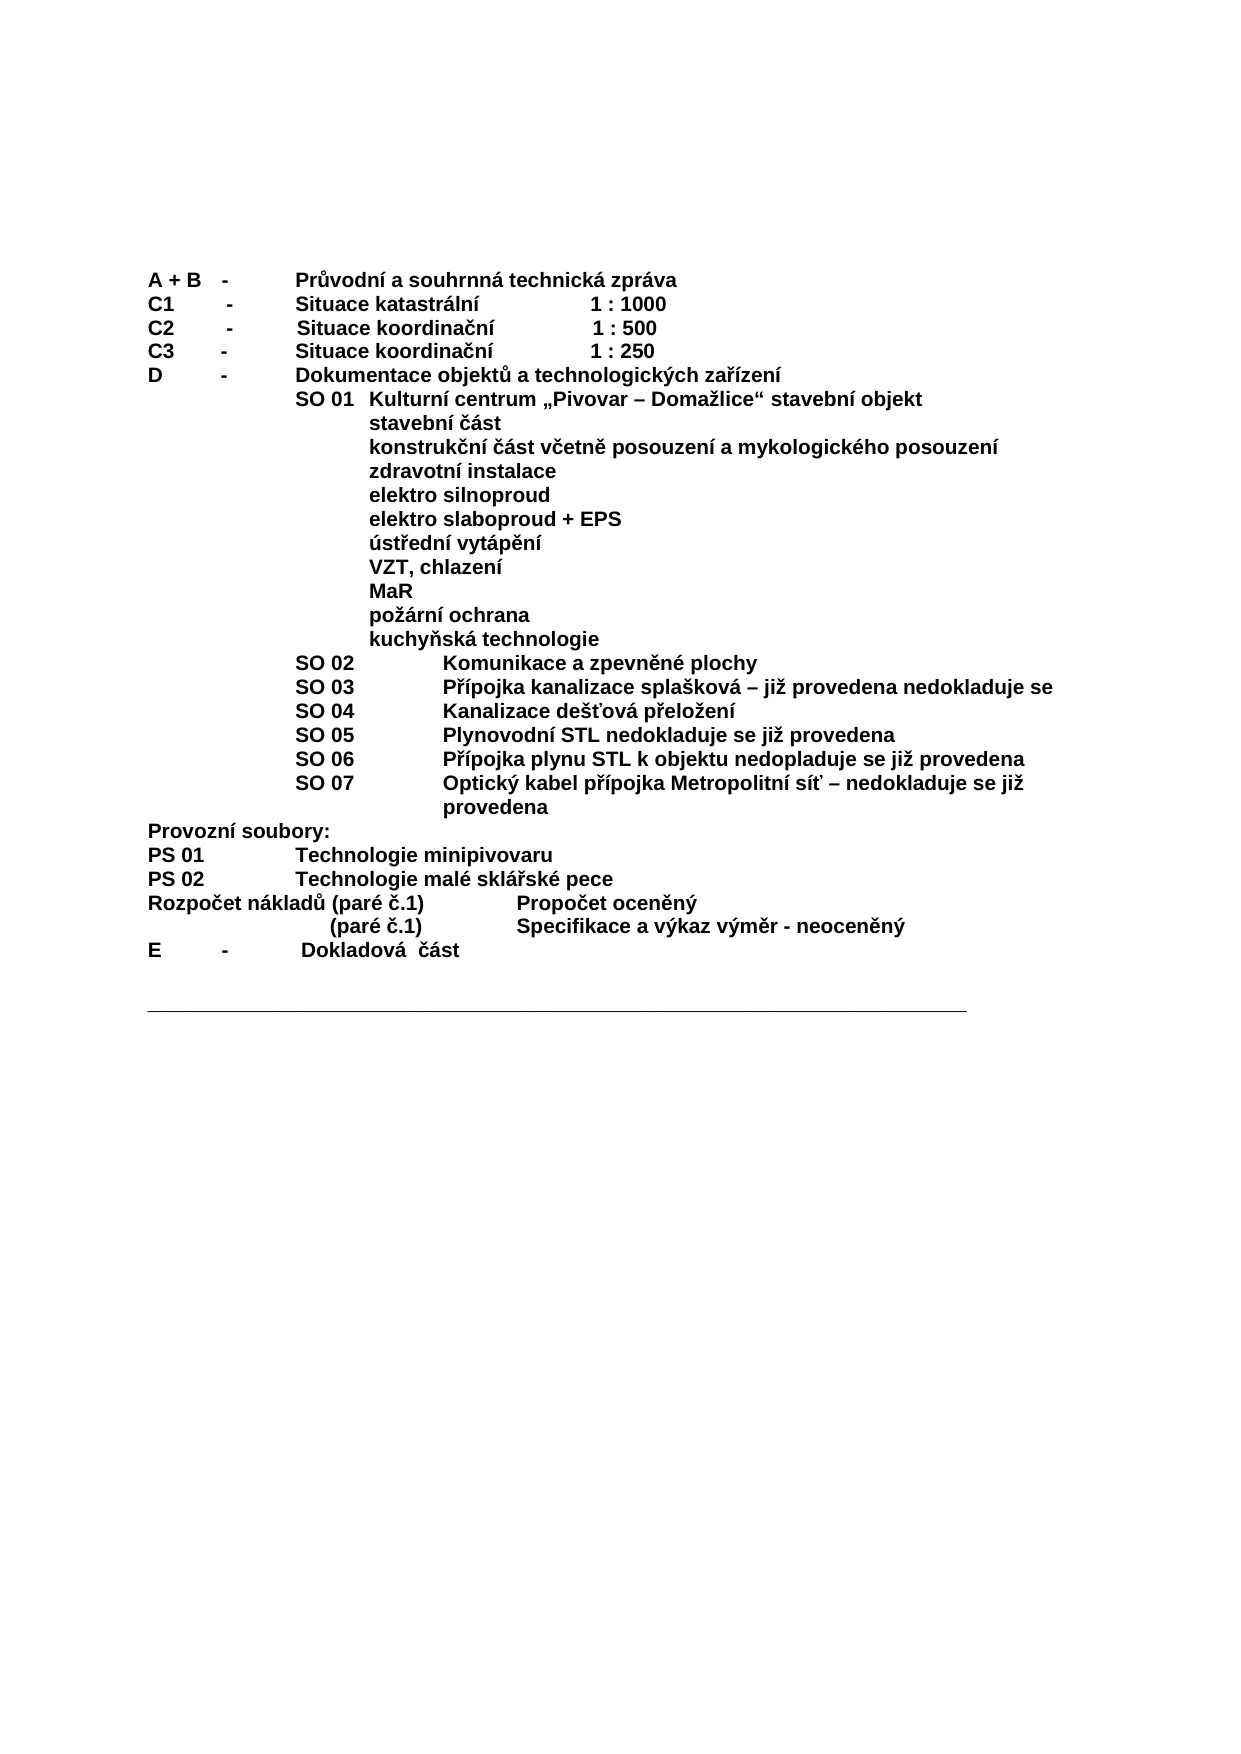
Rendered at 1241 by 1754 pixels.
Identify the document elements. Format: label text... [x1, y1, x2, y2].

text konstrukční část včetně posouzení a mykologického posouzení [148, 435, 1093, 459]
text PS 01 Technologie minipivovaru [148, 842, 1093, 866]
text D - Dokumentace objektů a technologických zařízení [148, 363, 1093, 387]
text C3 - Situace koordinační 1 : 250 [148, 339, 1093, 363]
text ústřední vytápění [148, 531, 1093, 555]
text SO 05 Plynovodní STL nedokladuje se již provedena [148, 723, 1093, 747]
text SO 01 Kulturní centrum „Pivovar – Domažlice“ stavební objekt [148, 387, 1093, 411]
text A + B - Průvodní a souhrnná technická zpráva [148, 267, 1093, 291]
text kuchyňská technologie [148, 627, 1093, 651]
text elektro silnoproud [148, 483, 1093, 507]
text zdravotní instalace [148, 459, 1093, 483]
text SO 04 Kanalizace dešťová přeložení [148, 699, 1093, 723]
text Rozpočet nákladů (paré č.1) Propočet oceněný [148, 890, 1093, 914]
text SO 02 Komunikace a zpevněné plochy [148, 651, 1093, 675]
text Provozní soubory: [148, 818, 1093, 842]
text požární ochrana [148, 603, 1093, 627]
text C1 - Situace katastrální 1 : 1000 [148, 291, 1093, 315]
text ___________________________________________________________ [148, 986, 1093, 1015]
text SO 03 Přípojka kanalizace splašková – již provedena nedokladuje se [148, 675, 1093, 699]
text E - Dokladová část [148, 938, 1093, 962]
text stavební část [148, 411, 1093, 435]
text VZT, chlazení [148, 555, 1093, 579]
text SO 07 Optický kabel přípojka Metropolitní síť – nedokladuje se již [148, 771, 1093, 794]
text elektro slaboproud + EPS [148, 507, 1093, 531]
text provedena [369, 794, 1093, 818]
text C2 - Situace koordinační 1 : 500 [148, 315, 1093, 339]
text SO 06 Přípojka plynu STL k objektu nedopladuje se již provedena [148, 747, 1093, 771]
text (paré č.1) Specifikace a výkaz výměr - neoceněný [148, 914, 1093, 938]
text MaR [148, 579, 1093, 603]
text PS 02 Technologie malé sklářské pece [148, 866, 1093, 890]
